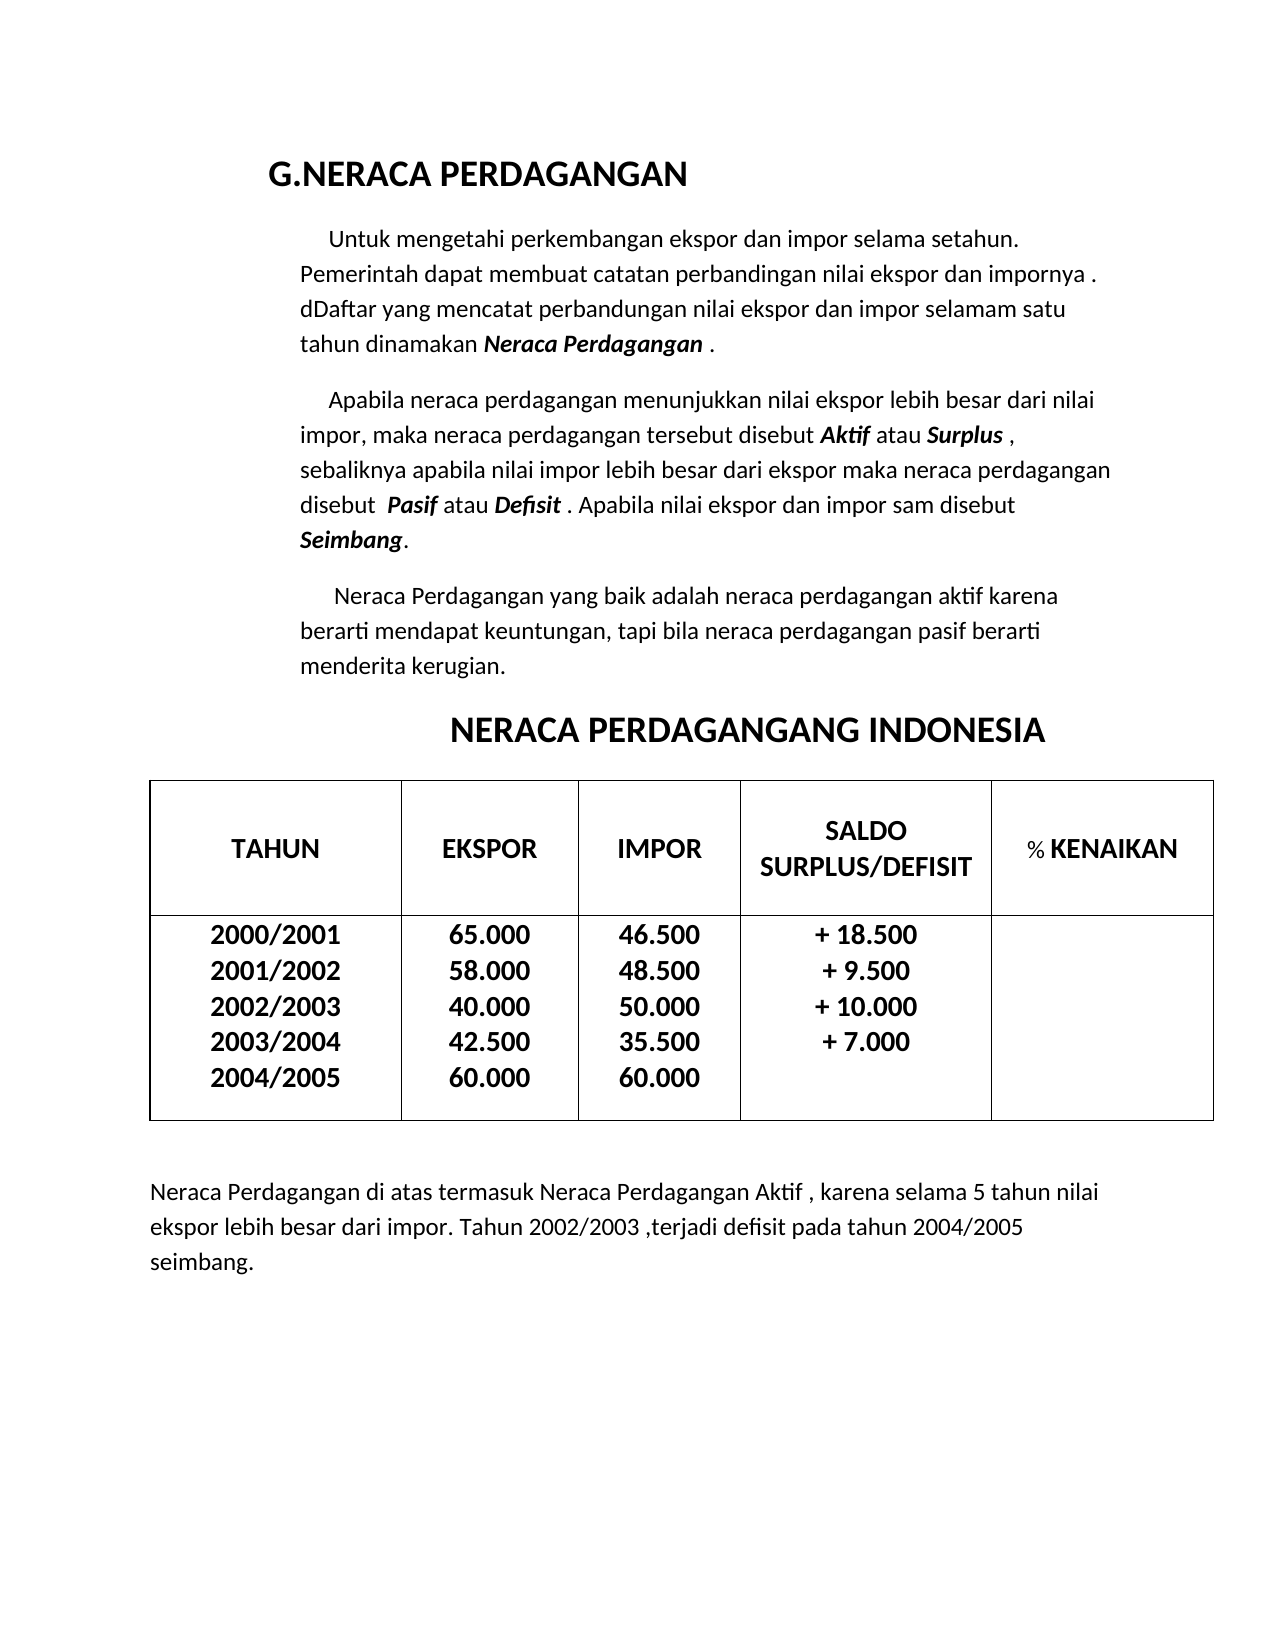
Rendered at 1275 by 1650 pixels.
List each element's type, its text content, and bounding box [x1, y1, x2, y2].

table_cell 46.500 48.500 50.000 35.500 60.000 [579, 916, 740, 1119]
text NERACA PERDAGANGANG INDONESIA [300, 706, 1125, 752]
text Untuk mengetahi perkembangan ekspor dan impor selama setahun. Pemerintah dapat membuat catatan perbandingan nilai ekspor dan impornya . dDaftar yang mencatat perbandungan nilai ekspor dan impor selamam satu tahun dinamakan Neraca Perdagangan . [300, 223, 1125, 359]
table_cell 2000/2001 2001/2002 2002/2003 2003/2004 2004/2005 [151, 916, 401, 1119]
table_cell [992, 916, 1213, 1119]
text G.NERACA PERDAGANGAN [268, 150, 1125, 196]
table_header IMPOR [579, 781, 740, 915]
text Apabila neraca perdagangan menunjukkan nilai ekspor lebih besar dari nilai impor, maka neraca perdagangan tersebut disebut Aktif atau Surplus , sebaliknya apabila nilai impor lebih besar dari ekspor maka neraca perdagangan disebut Pasif atau Defisit . Apabila nilai ekspor dan impor sam disebut Seimbang. [300, 384, 1125, 555]
table_header % KENAIKAN [992, 781, 1213, 915]
table_header EKSPOR [402, 781, 578, 915]
table_header SALDO SURPLUS/DEFISIT [741, 781, 991, 915]
table_cell + 18.500 + 9.500 + 10.000 + 7.000 [741, 916, 991, 1119]
table_header TAHUN [151, 781, 401, 915]
text Neraca Perdagangan di atas termasuk Neraca Perdagangan Aktif , karena selama 5 tahun nilai ekspor lebih besar dari impor. Tahun 2002/2003 ,terjadi defisit pada tahun 2004/2005 seimbang. [150, 1176, 1125, 1277]
text Neraca Perdagangan yang baik adalah neraca perdagangan aktif karena berarti mendapat keuntungan, tapi bila neraca perdagangan pasif berarti menderita kerugian. [300, 580, 1125, 681]
table_cell 65.000 58.000 40.000 42.500 60.000 [402, 916, 578, 1119]
